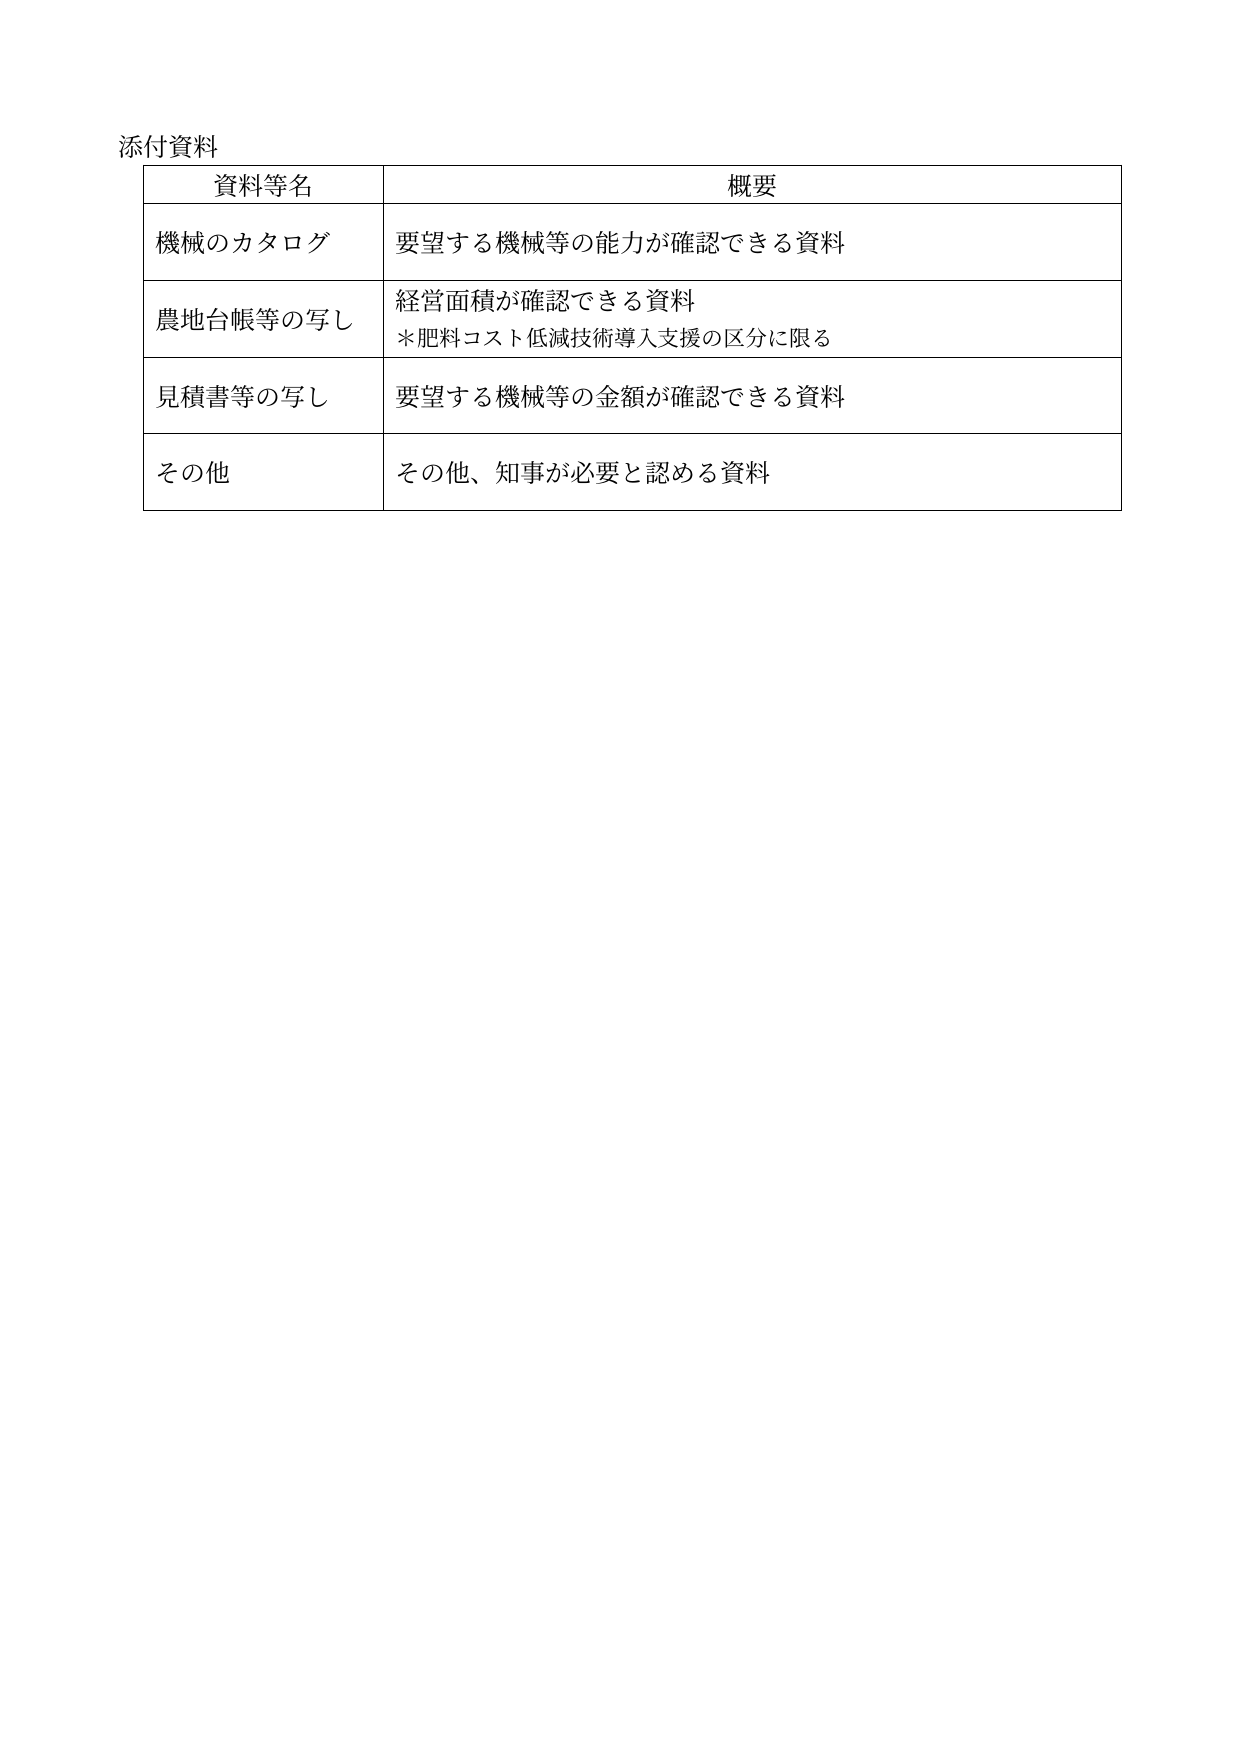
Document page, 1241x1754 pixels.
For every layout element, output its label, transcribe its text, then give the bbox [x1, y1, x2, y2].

table_cell 農地台帳等の写し [144, 281, 383, 357]
text 添付資料 [118, 127, 1122, 164]
table_cell 機械のカタログ [144, 204, 383, 280]
table_header 資料等名 [144, 166, 383, 203]
table_header 概要 [384, 166, 1121, 203]
table_cell その他、知事が必要と認める資料 [384, 434, 1121, 510]
table_cell 要望する機械等の金額が確認できる資料 [384, 358, 1121, 433]
table_cell その他 [144, 434, 383, 510]
table_cell 経営面積が確認できる資料 ＊肥料コスト低減技術導入支援の区分に限る [384, 281, 1121, 357]
table_cell 見積書等の写し [144, 358, 383, 433]
table_cell 要望する機械等の能力が確認できる資料 [384, 204, 1121, 280]
